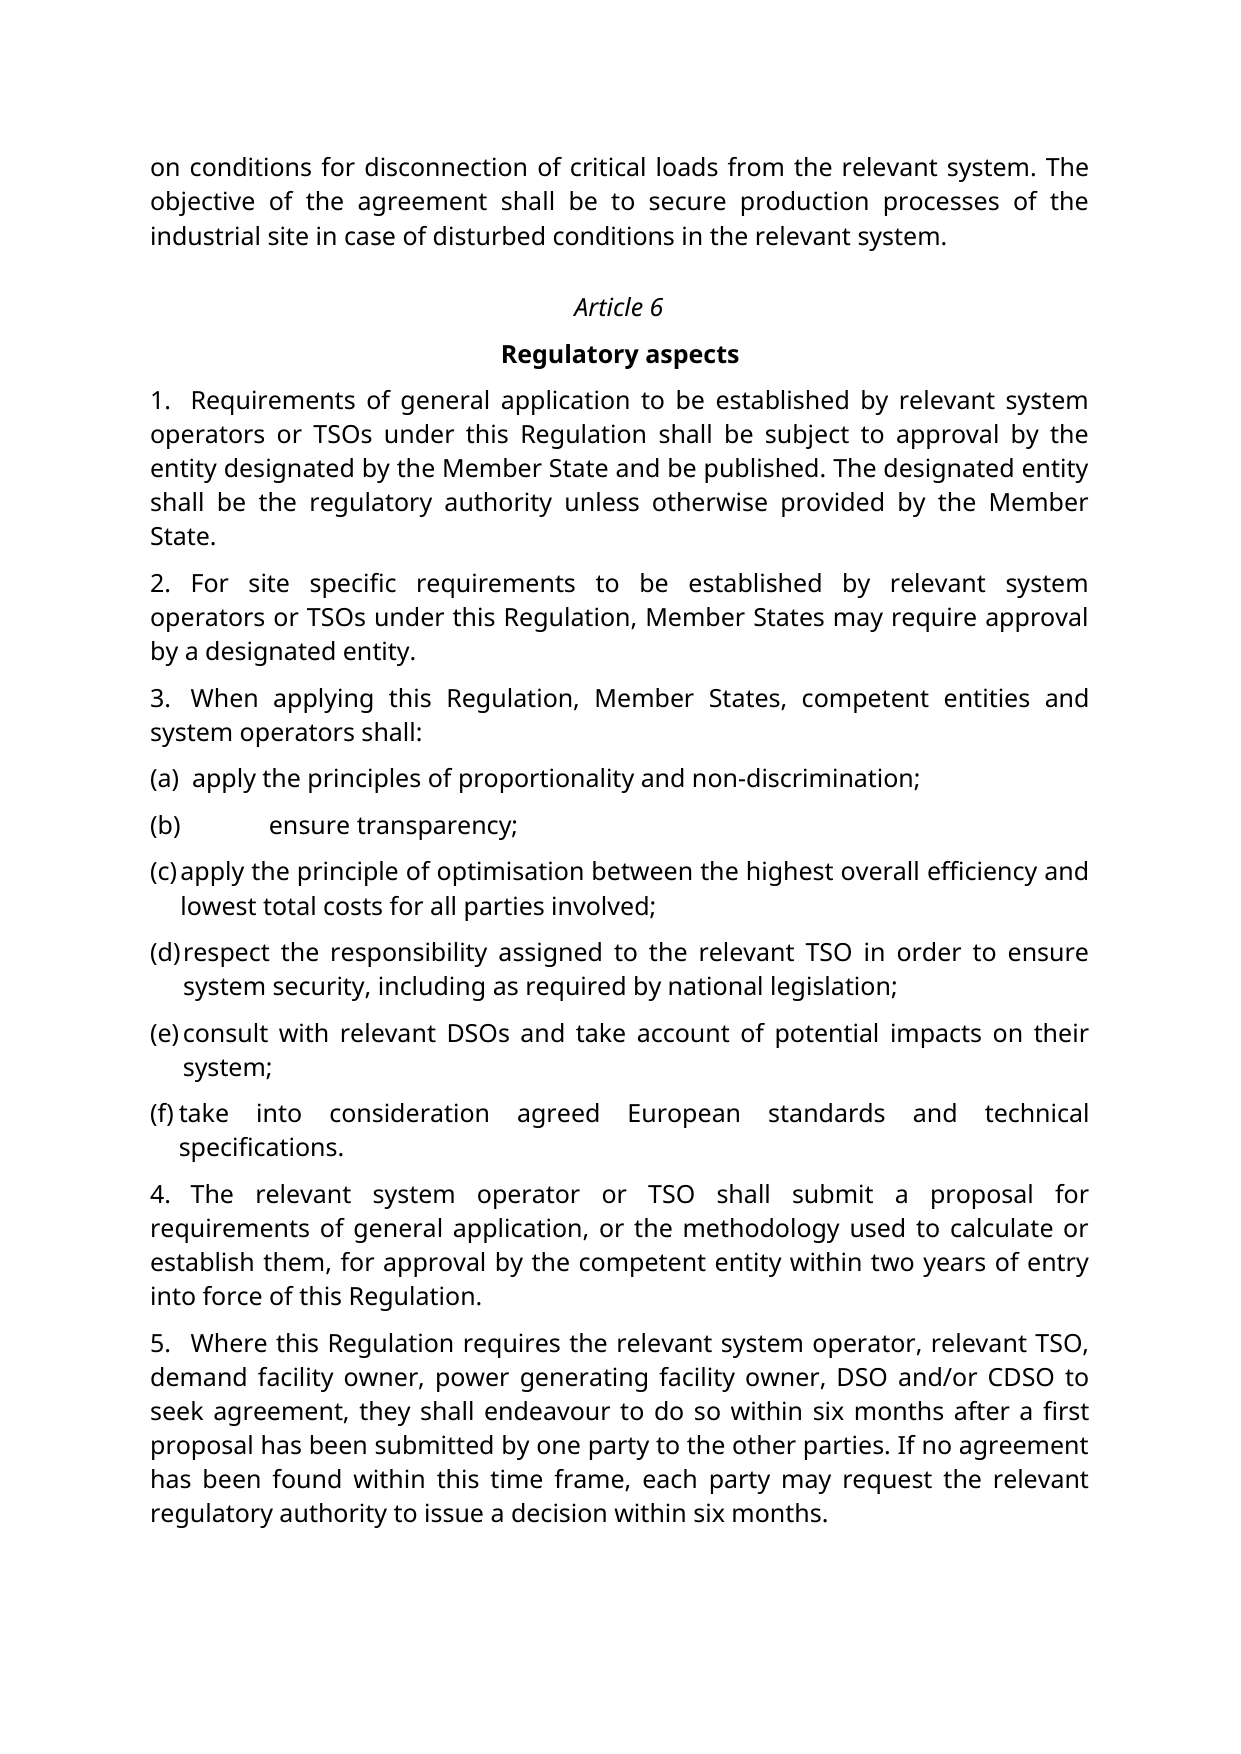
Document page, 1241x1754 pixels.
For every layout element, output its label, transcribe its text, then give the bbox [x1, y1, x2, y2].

table_header (b) [150, 795, 269, 842]
text Article 6 [150, 290, 1090, 324]
text 4. The relevant system operator or TSO shall submit a proposal for requirements of general application, or the methodology used to calculate or establish them, for approval by the competent entity within two years of entry into force of this Regulation. [150, 1177, 1090, 1313]
table_header (f) [150, 1084, 178, 1164]
table_header apply the principle of optimisation between the highest overall efficiency and lowest total costs for all parties involved; [180, 842, 1090, 922]
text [150, 150, 1090, 252]
table_header (a) [150, 749, 192, 795]
table_header (d) [150, 922, 183, 1003]
table_header respect the responsibility assigned to the relevant TSO in order to ensure system security, including as required by national legislation; [183, 922, 1090, 1003]
text 3. When applying this Regulation, Member States, competent entities and system operators shall: [150, 680, 1090, 748]
table_header (e) [150, 1003, 183, 1083]
text Regulatory aspects [150, 336, 1090, 370]
table_header consult with relevant DSOs and take account of potential impacts on their system; [183, 1003, 1090, 1083]
text 5. Where this Regulation requires the relevant system operator, relevant TSO, demand facility owner, power generating facility owner, DSO and/or CDSO to seek agreement, they shall endeavour to do so within six months after a first proposal has been submitted by one party to the other parties. If no agreement has been found within this time frame, each party may request the relevant regulatory authority to issue a decision within six months. [150, 1325, 1090, 1530]
table_header apply the principles of proportionality and non-discrimination; [192, 749, 1090, 795]
text 1. Requirements of general application to be established by relevant system operators or TSOs under this Regulation shall be subject to approval by the entity designated by the Member State and be published. The designated entity shall be the regulatory authority unless otherwise provided by the Member State. [150, 383, 1090, 553]
table_header take into consideration agreed European standards and technical specifications. [179, 1084, 1090, 1164]
text 2. For site specific requirements to be established by relevant system operators or TSOs under this Regulation, Member States may require approval by a designated entity. [150, 566, 1090, 668]
table_header ensure transparency; [269, 795, 1090, 842]
table_header (c) [150, 842, 180, 922]
